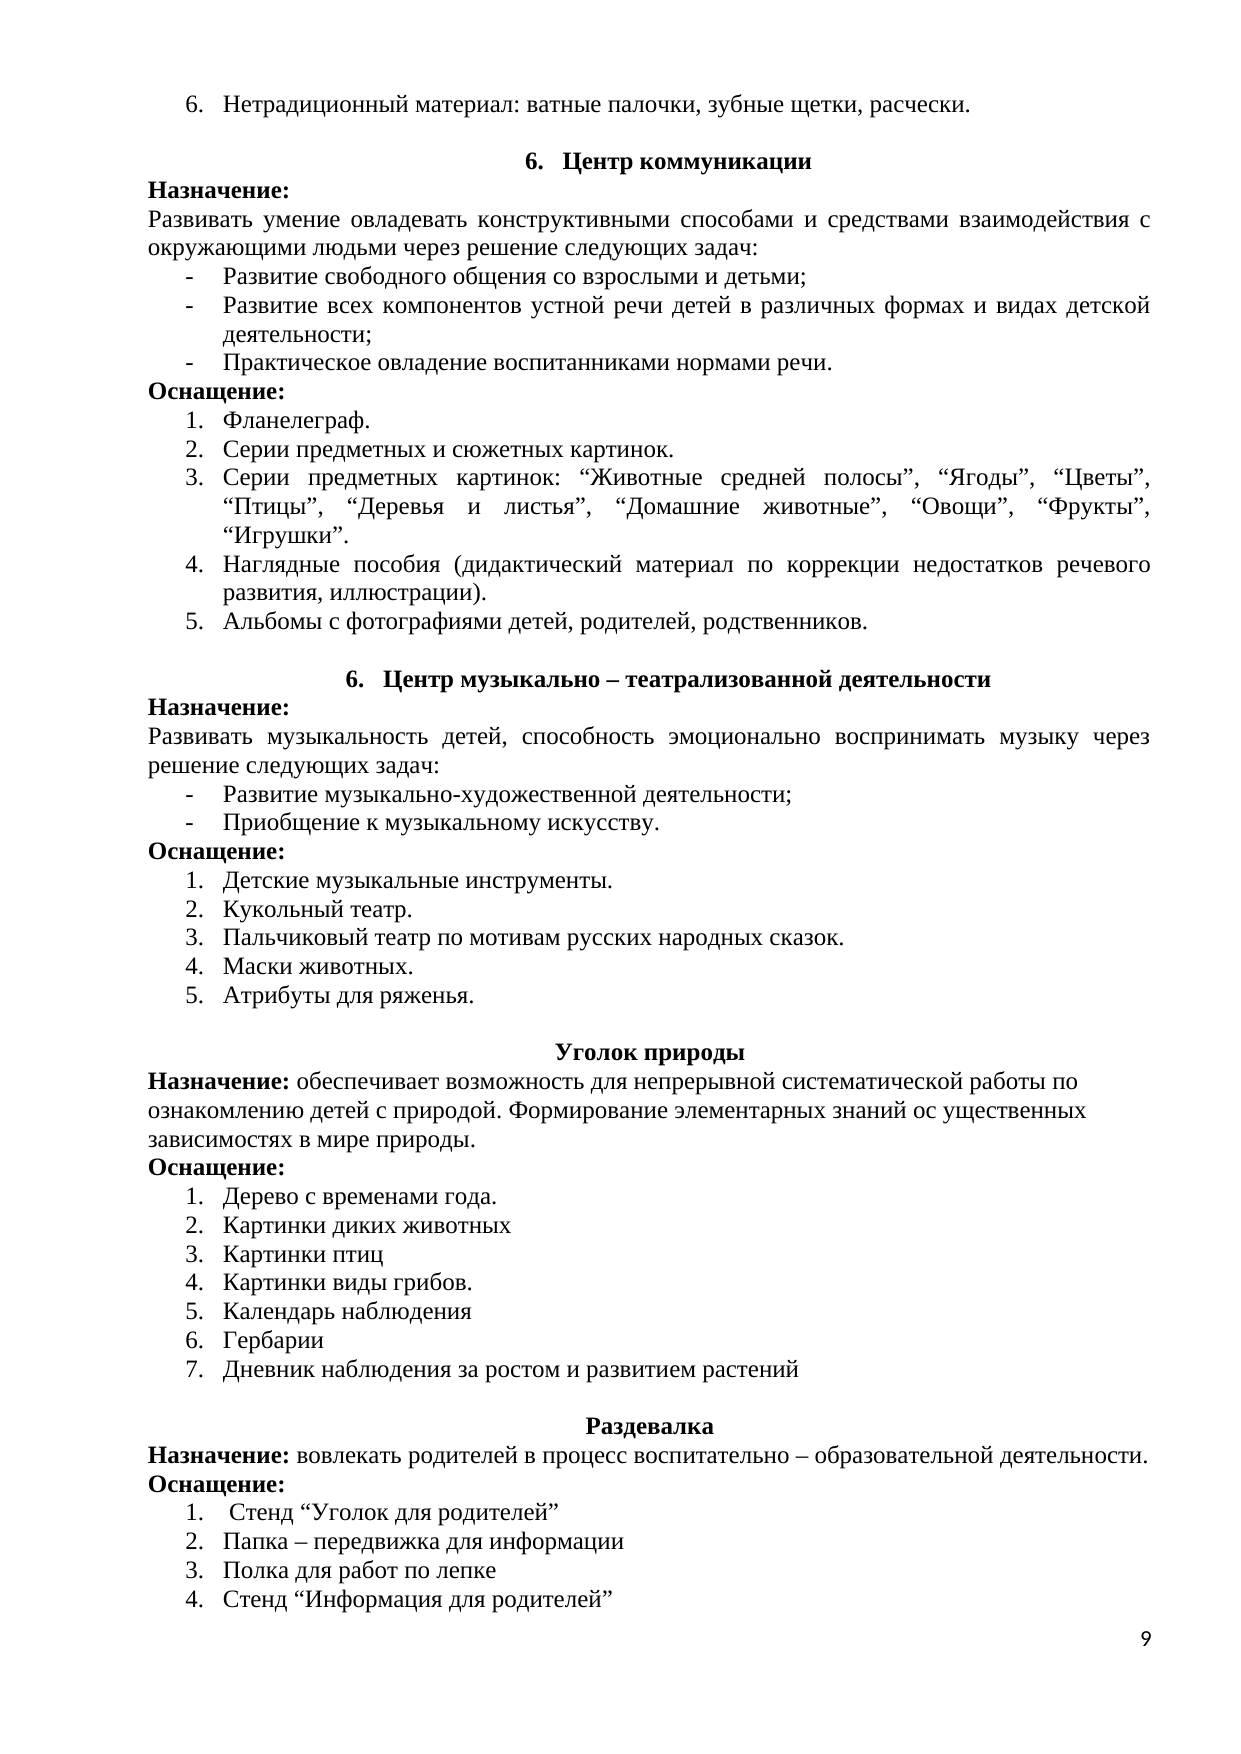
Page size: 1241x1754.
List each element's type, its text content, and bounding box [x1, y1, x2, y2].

text Оснащение: [148, 1152, 1152, 1181]
list Дерево с временами года. [185, 1181, 1152, 1210]
list Развитие свободного общения со взрослыми и детьми; [185, 261, 1152, 290]
list Нетрадиционный материал: ватные палочки, зубные щетки, расчески. [185, 89, 1152, 117]
text Назначение: обеспечивает возможность для непрерывной систематической работы по ознакомлению детей с природой. Формирование элементарных знаний ос ущественных зависимостях в мире природы. [148, 1066, 1152, 1152]
text Оснащение: [148, 1469, 1152, 1497]
text Оснащение: [148, 376, 1152, 405]
list Гербарии [185, 1325, 1152, 1354]
list Развитие всех компонентов устной речи детей в различных формах и видах детской деятельности; [185, 290, 1152, 347]
text Раздевалка [148, 1411, 1152, 1440]
list Наглядные пособия (дидактический материал по коррекции недостатков речевого развития, иллюстрации). [185, 549, 1152, 606]
list Картинки виды грибов. [185, 1267, 1152, 1296]
list Пальчиковый театр по мотивам русских народных сказок. [185, 922, 1152, 951]
text Назначение: [148, 692, 1152, 721]
text Развивать умение овладевать конструктивными способами и средствами взаимодействия с окружающими людьми через решение следующих задач: [148, 204, 1152, 261]
list Картинки птиц [185, 1239, 1152, 1267]
text Уголок природы [148, 1037, 1152, 1066]
list Маски животных. [185, 951, 1152, 980]
list Кукольный театр. [185, 894, 1152, 922]
text Назначение: [148, 175, 1152, 204]
list Папка – передвижка для информации [185, 1526, 1152, 1555]
list Дневник наблюдения за ростом и развитием растений [185, 1354, 1152, 1382]
text Оснащение: [148, 836, 1152, 865]
list Практическое овладение воспитанниками нормами речи. [185, 347, 1152, 376]
text Развивать музыкальность детей, способность эмоционально воспринимать музыку через решение следующих задач: [148, 721, 1152, 779]
list Приобщение к музыкальному искусству. [185, 807, 1152, 836]
list Развитие музыкально-художественной деятельности; [185, 779, 1152, 807]
list Атрибуты для ряженья. [185, 980, 1152, 1009]
list Картинки диких животных [185, 1210, 1152, 1239]
list Серии предметных и сюжетных картинок. [185, 434, 1152, 462]
list Полка для работ по лепке [185, 1555, 1152, 1584]
list Стенд “Уголок для родителей” [185, 1497, 1152, 1526]
text Назначение: вовлекать родителей в процесс воспитательно – образовательной деятельности. [148, 1440, 1152, 1469]
list Альбомы с фотографиями детей, родителей, родственников. [185, 606, 1152, 635]
list Серии предметных картинок: “Животные средней полосы”, “Ягоды”, “Цветы”, “Птицы”, “Деревья и листья”, “Домашние животные”, “Овощи”, “Фрукты”, “Игрушки”. [185, 462, 1152, 549]
list Фланелеграф. [185, 405, 1152, 434]
list Стенд “Информация для родителей” [185, 1584, 1152, 1612]
list Детские музыкальные инструменты. [185, 865, 1152, 894]
list Центр музыкально – театрализованной деятельности [185, 664, 1152, 692]
list Центр коммуникации [185, 146, 1152, 175]
list Календарь наблюдения [185, 1296, 1152, 1325]
